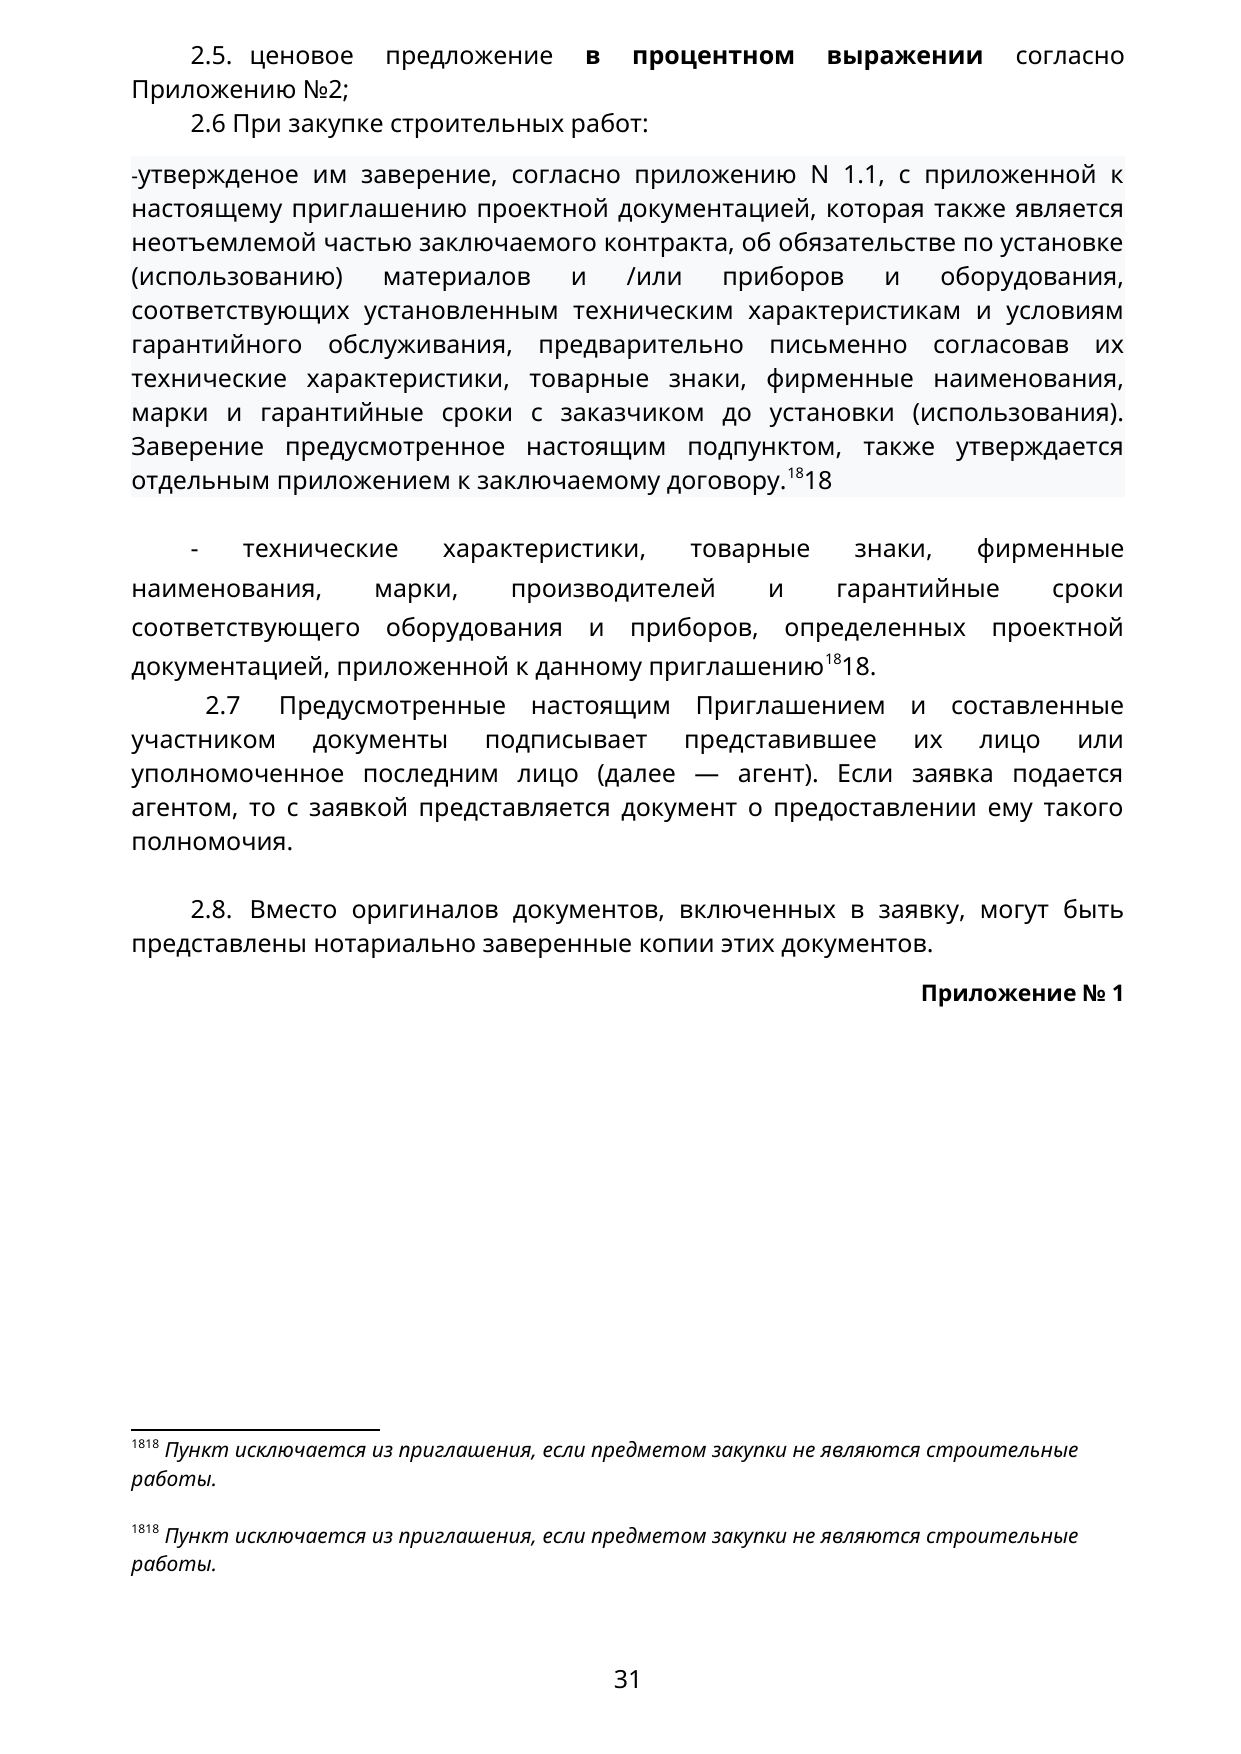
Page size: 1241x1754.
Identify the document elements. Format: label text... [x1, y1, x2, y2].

text - технические характеристики, товарные знаки, фирменные наименования, марки, производителей и гарантийные сроки соответствующего оборудования и приборов, определенных проектной документацией, приложенной к данному приглашению18. [131, 531, 1125, 683]
text 2.7 Предусмотренные настоящим Приглашением и составленные участником документы подписывает представившее их лицо или уполномоченное последним лицо (далее — агент). Если заявка подается агентом, то с заявкой представляется документ о предоставлении ему такого полномочия. [131, 688, 1125, 858]
text 2.5. ценовое предложение в процентном выражении согласно Приложению №2; [131, 37, 1125, 106]
text 2.8. Вместо оригиналов документов, включенных в заявку, могут быть представлены нотариально заверенные копии этих документов. [131, 892, 1125, 960]
text 2.6 При закупке строительных работ: [131, 106, 1125, 140]
text -утвержденое им заверение, согласно приложению N 1.1, с приложенной к настоящему приглашению проектной документацией, которая также является неотъемлемой частью заключаемого контракта, об обязательстве по установке (использованию) материалов и /или приборов и оборудования, соответствующих установленным техническим характеристикам и условиям гарантийного обслуживания, предварительно письменно согласовав их технические характеристики, товарные знаки, фирменные наименования, марки и гарантийные сроки с заказчиком до установки (использования). Заверение предусмотренное настоящим подпунктом, также утверждается отдельным приложением к заключаемому договору.18 [131, 156, 1125, 497]
text Приложение № 1 [131, 977, 1125, 1008]
